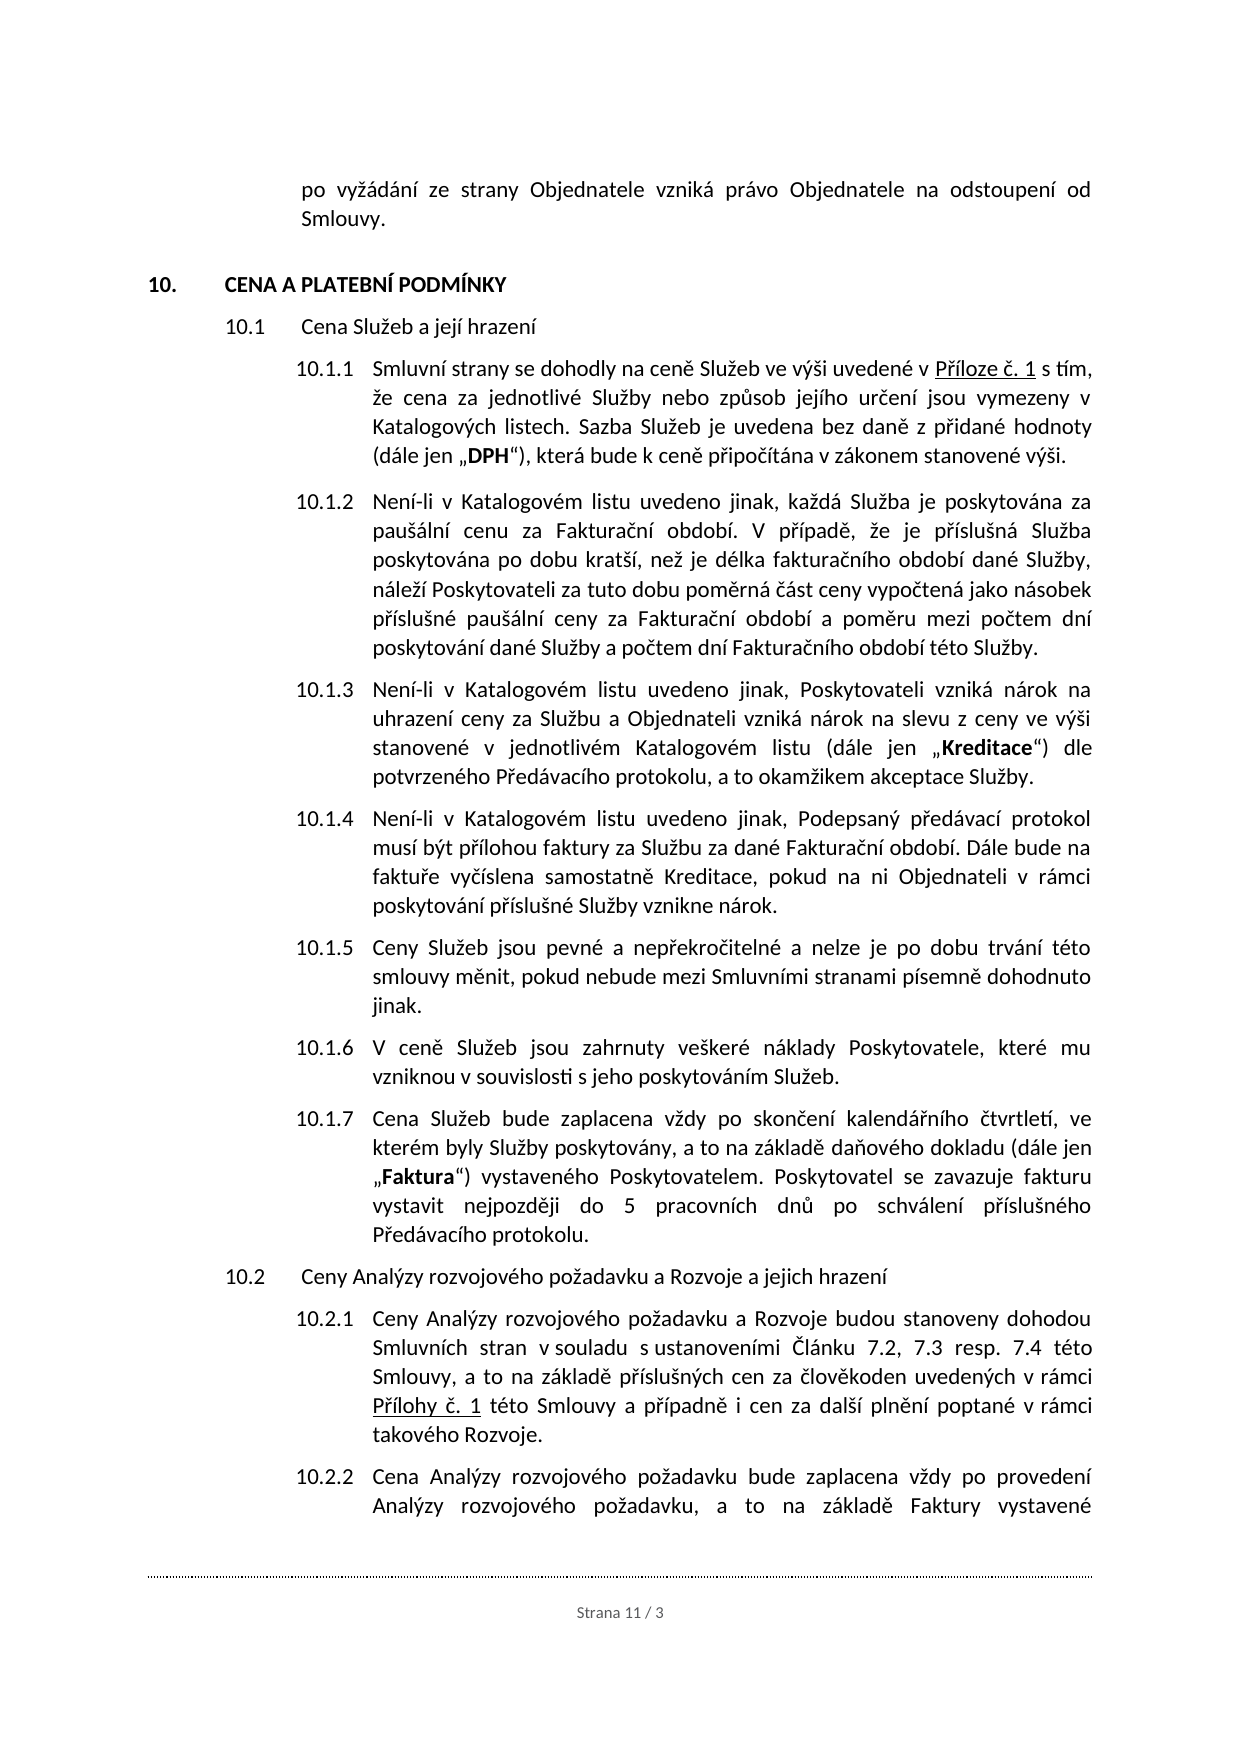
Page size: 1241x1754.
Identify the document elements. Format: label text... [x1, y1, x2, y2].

list Není-li v Katalogovém listu uvedeno jinak, Podepsaný předávací protokol musí být přílohou faktury za Službu za dané Fakturační období. Dále bude na faktuře vyčíslena samostatně Kreditace, pokud na ni Objednateli v rámci poskytování příslušné Služby vznikne nárok. [295, 803, 1092, 919]
list V ceně Služeb jsou zahrnuty veškeré náklady Poskytovatele, které mu vzniknou v souvislosti s jeho poskytováním Služeb. [295, 1032, 1092, 1090]
text Cena Služeb a její hrazení [224, 311, 1092, 340]
text CENA A PLATEBNÍ PODMÍNKY [148, 269, 1092, 299]
list Smluvní strany se dohodly na ceně Služeb ve výši uvedené v Příloze č. 1 s tím, že cena za jednotlivé Služby nebo způsob jejího určení jsou vymezeny v Katalogových listech. Sazba Služeb je uvedena bez daně z přidané hodnoty (dále jen „DPH“), která bude k ceně připočítána v zákonem stanovené výši. [295, 353, 1092, 469]
text Ceny Analýzy rozvojového požadavku a Rozvoje a jejich hrazení [224, 1261, 1092, 1290]
list Cena Služeb bude zaplacena vždy po skončení kalendářního čtvrtletí, ve kterém byly Služby poskytovány, a to na základě daňového dokladu (dále jen „Faktura“) vystaveného Poskytovatelem. Poskytovatel se zavazuje fakturu vystavit nejpozději do 5 pracovních dnů po schválení příslušného Předávacího protokolu. [295, 1103, 1092, 1249]
list Ceny Analýzy rozvojového požadavku a Rozvoje budou stanoveny dohodou Smluvních stran v souladu s ustanoveními Článku 7.2, 7.3 resp. 7.4 této Smlouvy, a to na základě příslušných cen za člověkoden uvedených v rámci Přílohy č. 1 této Smlouvy a případně i cen za další plnění poptané v rámci takového Rozvoje. [295, 1303, 1092, 1449]
list Není-li v Katalogovém listu uvedeno jinak, Poskytovateli vzniká nárok na uhrazení ceny za Službu a Objednateli vzniká nárok na slevu z ceny ve výši stanovené v jednotlivém Katalogovém listu (dále jen „Kreditace“) dle potvrzeného Předávacího protokolu, a to okamžikem akceptace Služby. [295, 674, 1092, 790]
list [295, 1461, 1092, 1519]
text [224, 174, 1092, 232]
list Není-li v Katalogovém listu uvedeno jinak, každá Služba je poskytována za paušální cenu za Fakturační období. V případě, že je příslušná Služba poskytována po dobu kratší, než je délka fakturačního období dané Služby, náleží Poskytovateli za tuto dobu poměrná část ceny vypočtená jako násobek příslušné paušální ceny za Fakturační období a poměru mezi počtem dní poskytování dané Služby a počtem dní Fakturačního období této Služby. [295, 486, 1092, 661]
list Ceny Služeb jsou pevné a nepřekročitelné a nelze je po dobu trvání této smlouvy měnit, pokud nebude mezi Smluvními stranami písemně dohodnuto jinak. [295, 932, 1092, 1019]
